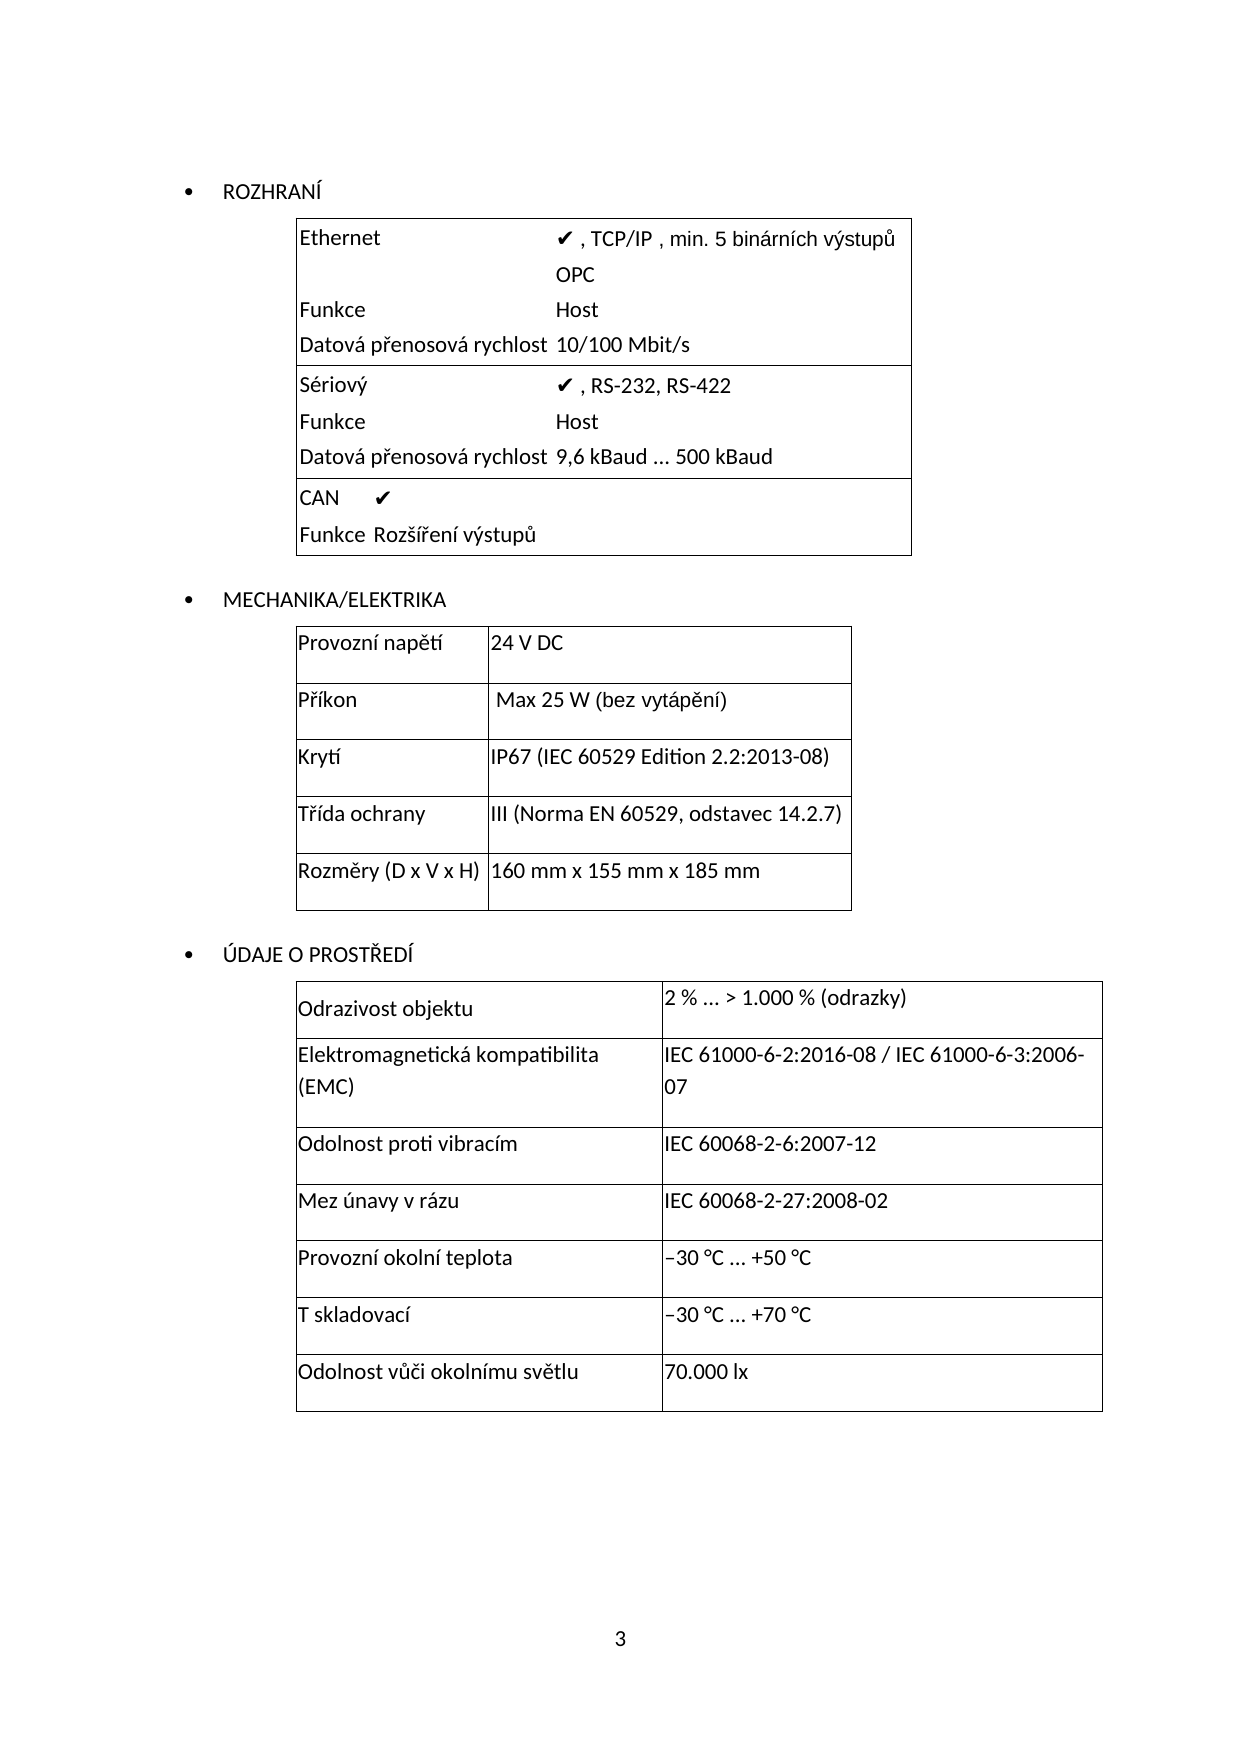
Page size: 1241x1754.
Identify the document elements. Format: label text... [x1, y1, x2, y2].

table_cell III (Norma EN 60529, odstavec 14.2.7) [489, 797, 851, 853]
table_cell IEC 61000-6-2:2016-08 / IEC 61000-6-3:2006-07 [663, 1039, 1102, 1127]
table_header Provozní napětí [297, 627, 488, 682]
table_header 2 % ... > 1.000 % (odrazky) [663, 982, 1102, 1038]
table_cell Elektromagnetická kompatibilita (EMC) [297, 1039, 662, 1127]
table_cell Krytí [297, 740, 488, 796]
table_cell 160 mm x 155 mm x 185 mm [489, 854, 851, 910]
list Údaje o prostředí [185, 940, 1092, 968]
table_cell Odolnost proti vibracím [297, 1128, 662, 1183]
table_header 24 V DC [489, 627, 851, 682]
table_cell IEC 60068-2-6:2007-12 [663, 1128, 1102, 1183]
table_cell –30 °C ... +50 °C [663, 1241, 1102, 1297]
table_cell Mez únavy v rázu [297, 1185, 662, 1240]
table_header Odrazivost objektu [297, 982, 662, 1038]
list ROZHRANÍ [185, 177, 1092, 205]
table_cell –30 °C ... +70 °C [663, 1298, 1102, 1354]
table_cell Příkon [297, 684, 488, 739]
table_cell Rozměry (D x V x H) [297, 854, 488, 910]
table_cell IP67 (IEC 60529 Edition 2.2:2013-08) [489, 740, 851, 796]
table_cell 70.000 lx [663, 1355, 1102, 1411]
table_header [297, 219, 911, 365]
list Mechanika/elektrika [185, 585, 1092, 613]
table_cell Provozní okolní teplota [297, 1241, 662, 1297]
table_cell IEC 60068-2-27:2008-02 [663, 1185, 1102, 1240]
table_cell Třída ochrany [297, 797, 488, 853]
table_cell T skladovací [297, 1298, 662, 1354]
table_cell [297, 366, 911, 477]
table_cell Odolnost vůči okolnímu světlu [297, 1355, 662, 1411]
table_cell [297, 479, 911, 555]
table_cell Max 25 W (bez vytápění) [489, 684, 851, 739]
